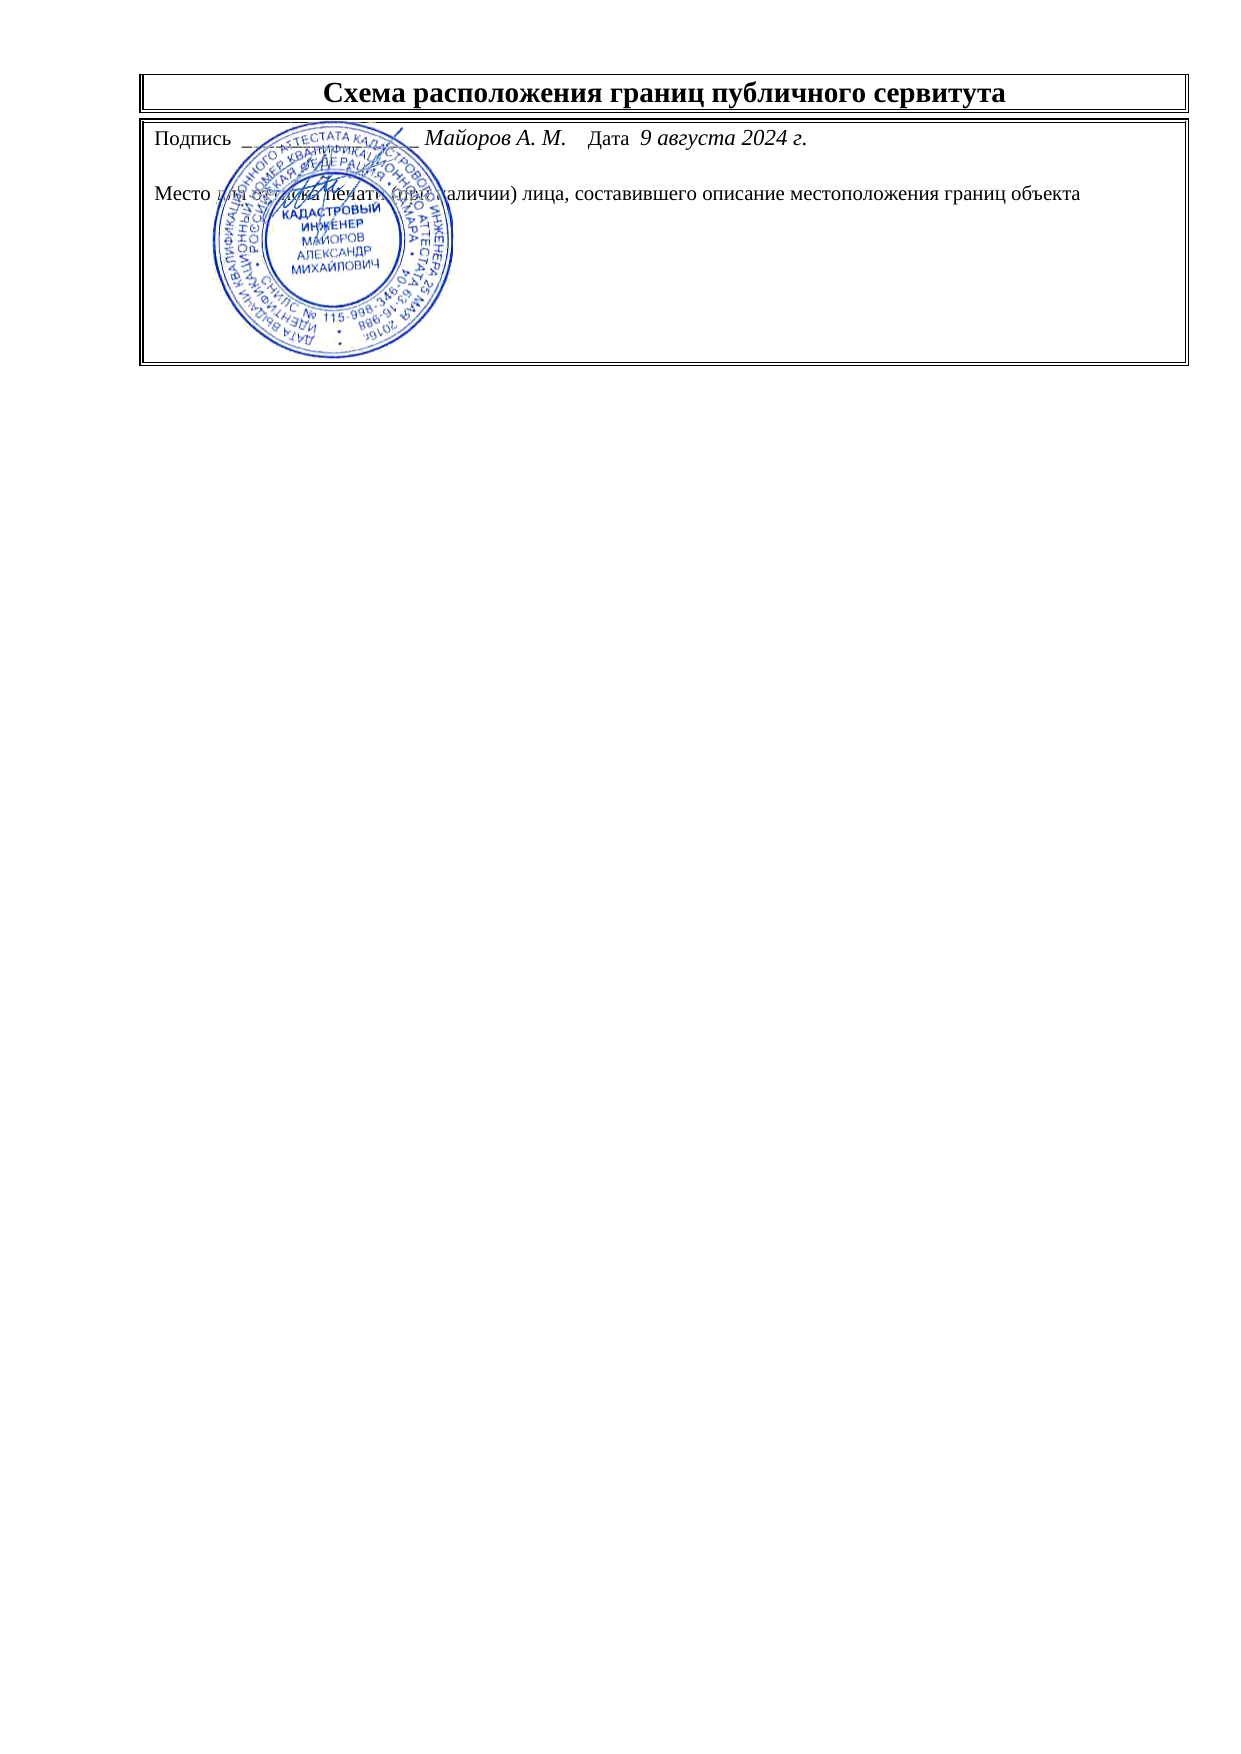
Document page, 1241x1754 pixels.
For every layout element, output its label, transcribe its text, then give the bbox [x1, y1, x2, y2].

picture [201, 118, 461, 362]
table_cell Подпись _________________ Майоров А. М. Дата 9 августа 2024 г. Место для оттиска печати (при наличии) лица, составившего описание местоположения границ объекта [461, 123, 1185, 362]
table_cell Подпись _________________ Майоров А. М. Дата 9 августа 2024 г. Место для оттиска печати (при наличии) лица, составившего описание местоположения границ объекта [144, 123, 201, 362]
